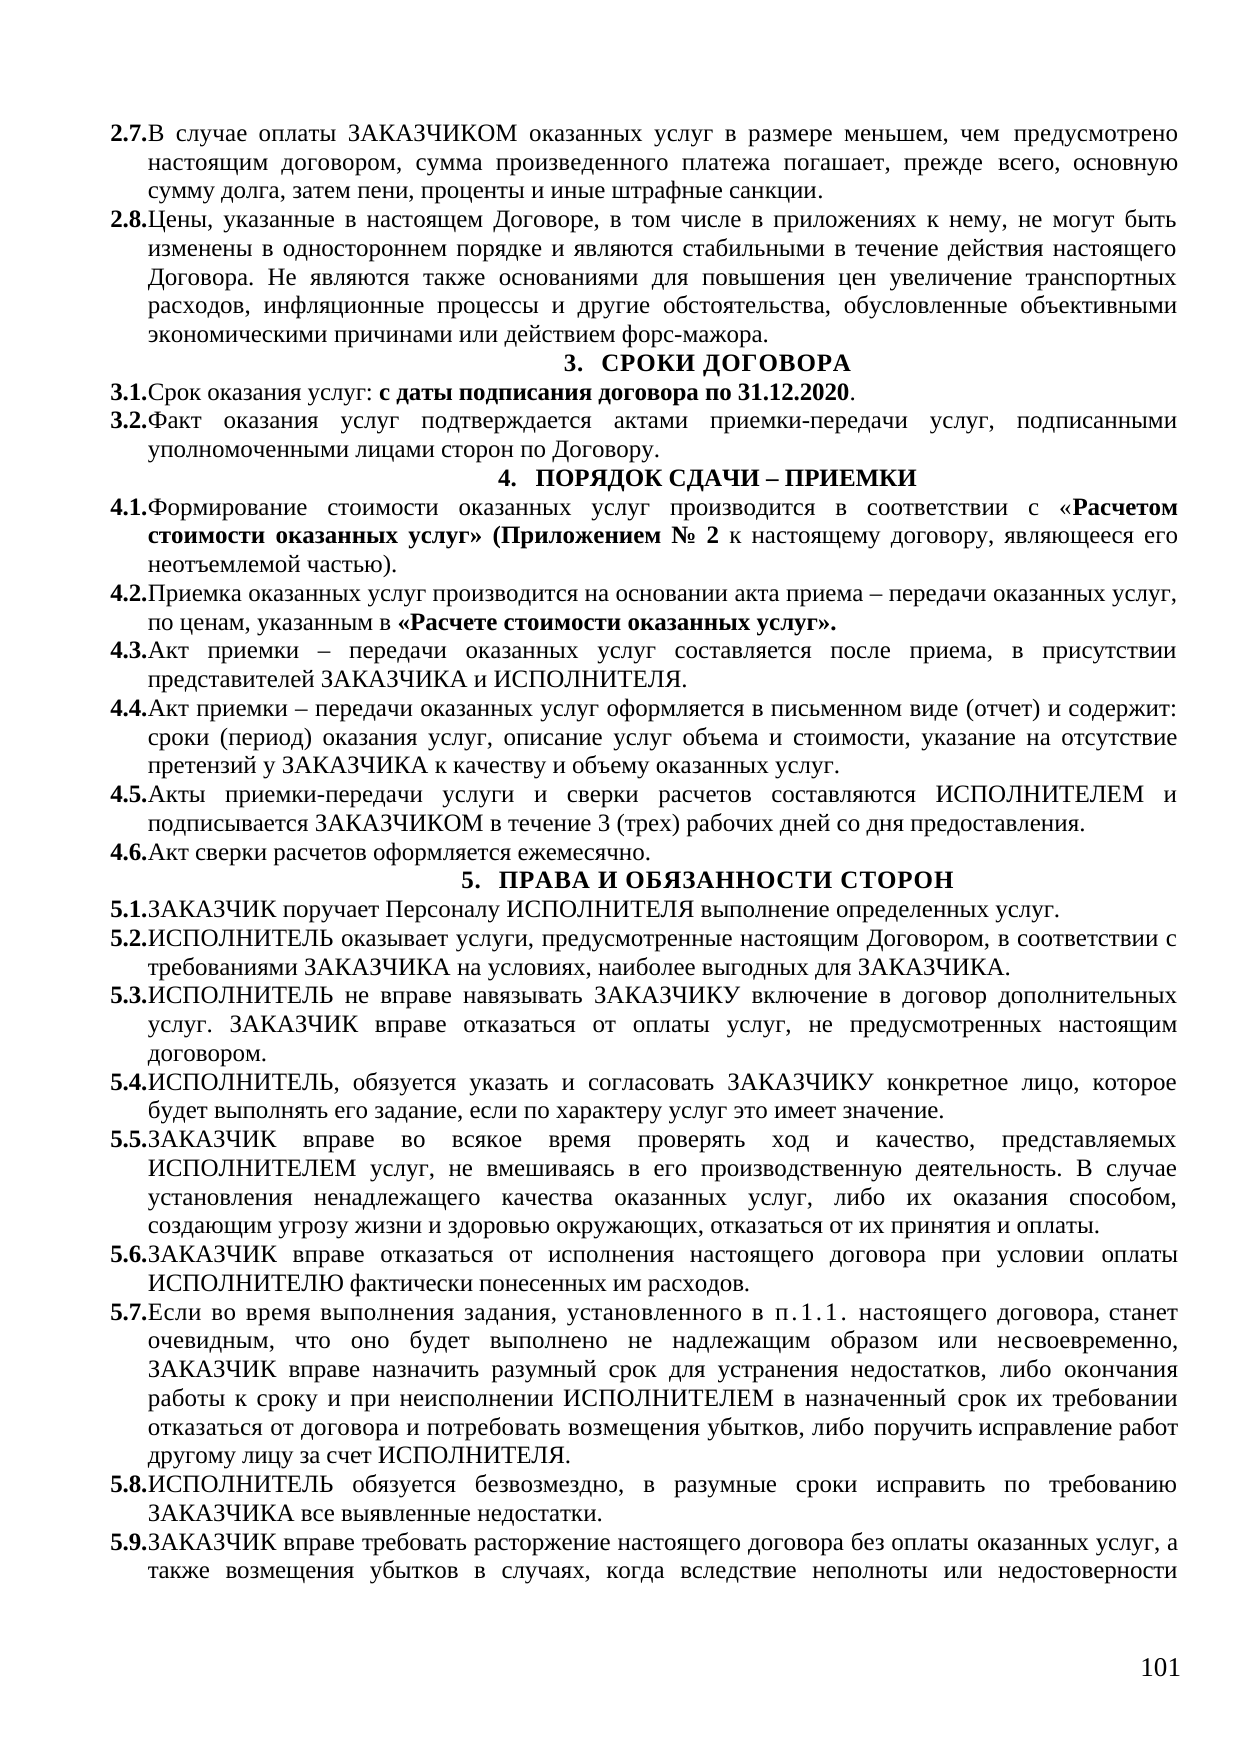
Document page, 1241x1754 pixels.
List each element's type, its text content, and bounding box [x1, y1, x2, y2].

list ЗАКАЗЧИК поручает Персоналу ИСПОЛНИТЕЛЯ выполнение определенных услуг. [110, 894, 1178, 923]
list ЗАКАЗЧИК вправе отказаться от исполнения настоящего договора при условии оплаты ИСПОЛНИТЕЛЮ фактически понесенных им расходов. [110, 1239, 1178, 1297]
list Акты приемки-передачи услуги и сверки расчетов составляются ИСПОЛНИТЕЛЕМ и подписывается ЗАКАЗЧИКОМ в течение 3 (трех) рабочих дней со дня предоставления. [110, 779, 1178, 837]
list Приемка оказанных услуг производится на основании акта приема – передачи оказанных услуг, по ценам, указанным в «Расчете стоимости оказанных услуг». [110, 578, 1178, 636]
list Факт оказания услуг подтверждается актами приемки-передачи услуг, подписанными уполномоченными лицами сторон по Договору. [110, 406, 1178, 463]
list ИСПОЛНИТЕЛЬ не вправе навязывать ЗАКАЗЧИКУ включение в договор дополнительных услуг. ЗАКАЗЧИК вправе отказаться от оплаты услуг, не предусмотренных настоящим договором. [110, 981, 1178, 1067]
list СРОКИ ДОГОВОРА [236, 348, 1178, 377]
list В случае оплаты ЗАКАЗЧИКОМ оказанных услуг в размере меньшем, чем предусмотрено настоящим договором, сумма произведенного платежа погашает, прежде всего, основную сумму долга, затем пени, проценты и иные штрафные санкции. [110, 118, 1178, 204]
list ПРАВА И ОБЯЗАННОСТИ СТОРОН [236, 866, 1178, 894]
list ИСПОЛНИТЕЛЬ обязуется безвозмездно, в разумные сроки исправить по требованию ЗАКАЗЧИКА все выявленные недостатки. [110, 1469, 1178, 1527]
list Акт приемки – передачи оказанных услуг оформляется в письменном виде (отчет) и содержит: сроки (период) оказания услуг, описание услуг объема и стоимости, указание на отсутствие претензий у ЗАКАЗЧИКА к качеству и объему оказанных услуг. [110, 693, 1178, 779]
list ИСПОЛНИТЕЛЬ, обязуется указать и согласовать ЗАКАЗЧИКУ конкретное лицо, которое будет выполнять его задание, если по характеру услуг это имеет значение. [110, 1067, 1178, 1124]
list ПОРЯДОК СДАЧИ – ПРИЕМКИ [236, 463, 1178, 492]
list Цены, указанные в настоящем Договоре, в том числе в приложениях к нему, не могут быть изменены в одностороннем порядке и являются стабильными в течение действия настоящего Договора. Не являются также основаниями для повышения цен увеличение транспортных расходов, инфляционные процессы и другие обстоятельства, обусловленные объективными экономическими причинами или действием форс-мажора. [110, 204, 1178, 348]
list ЗАКАЗЧИК вправе во всякое время проверять ход и качество, представляемых ИСПОЛНИТЕЛЕМ услуг, не вмешиваясь в его производственную деятельность. В случае установления ненадлежащего качества оказанных услуг, либо их оказания способом, создающим угрозу жизни и здоровью окружающих, отказаться от их принятия и оплаты. [110, 1124, 1178, 1239]
list ИСПОЛНИТЕЛЬ оказывает услуги, предусмотренные настоящим Договором, в соответствии с требованиями ЗАКАЗЧИКА на условиях, наиболее выгодных для ЗАКАЗЧИКА. [110, 923, 1178, 981]
list Акт сверки расчетов оформляется ежемесячно. [110, 837, 1178, 866]
list Срок оказания услуг: с даты подписания договора по 31.12.2020. [110, 377, 1178, 406]
list Акт приемки – передачи оказанных услуг составляется после приема, в присутствии представителей ЗАКАЗЧИКА и ИСПОЛНИТЕЛЯ. [110, 636, 1178, 693]
list Формирование стоимости оказанных услуг производится в соответствии с «Расчетом стоимости оказанных услуг» (Приложением № 2 к настоящему договору, являющееся его неотъемлемой частью). [110, 492, 1178, 578]
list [110, 1527, 1178, 1584]
list Если во время выполнения задания, установленного в п.1.1. настоящего договора, станет очевидным, что оно будет выполнено не надлежащим образом или несвоевременно, ЗАКАЗЧИК вправе назначить разумный срок для устранения недостатков, либо окончания работы к сроку и при неисполнении ИСПОЛНИТЕЛЕМ в назначенный срок их требовании отказаться от договора и потребовать возмещения убытков, либо поручить исправление работ другому лицу за счет ИСПОЛНИТЕЛЯ. [110, 1297, 1178, 1469]
